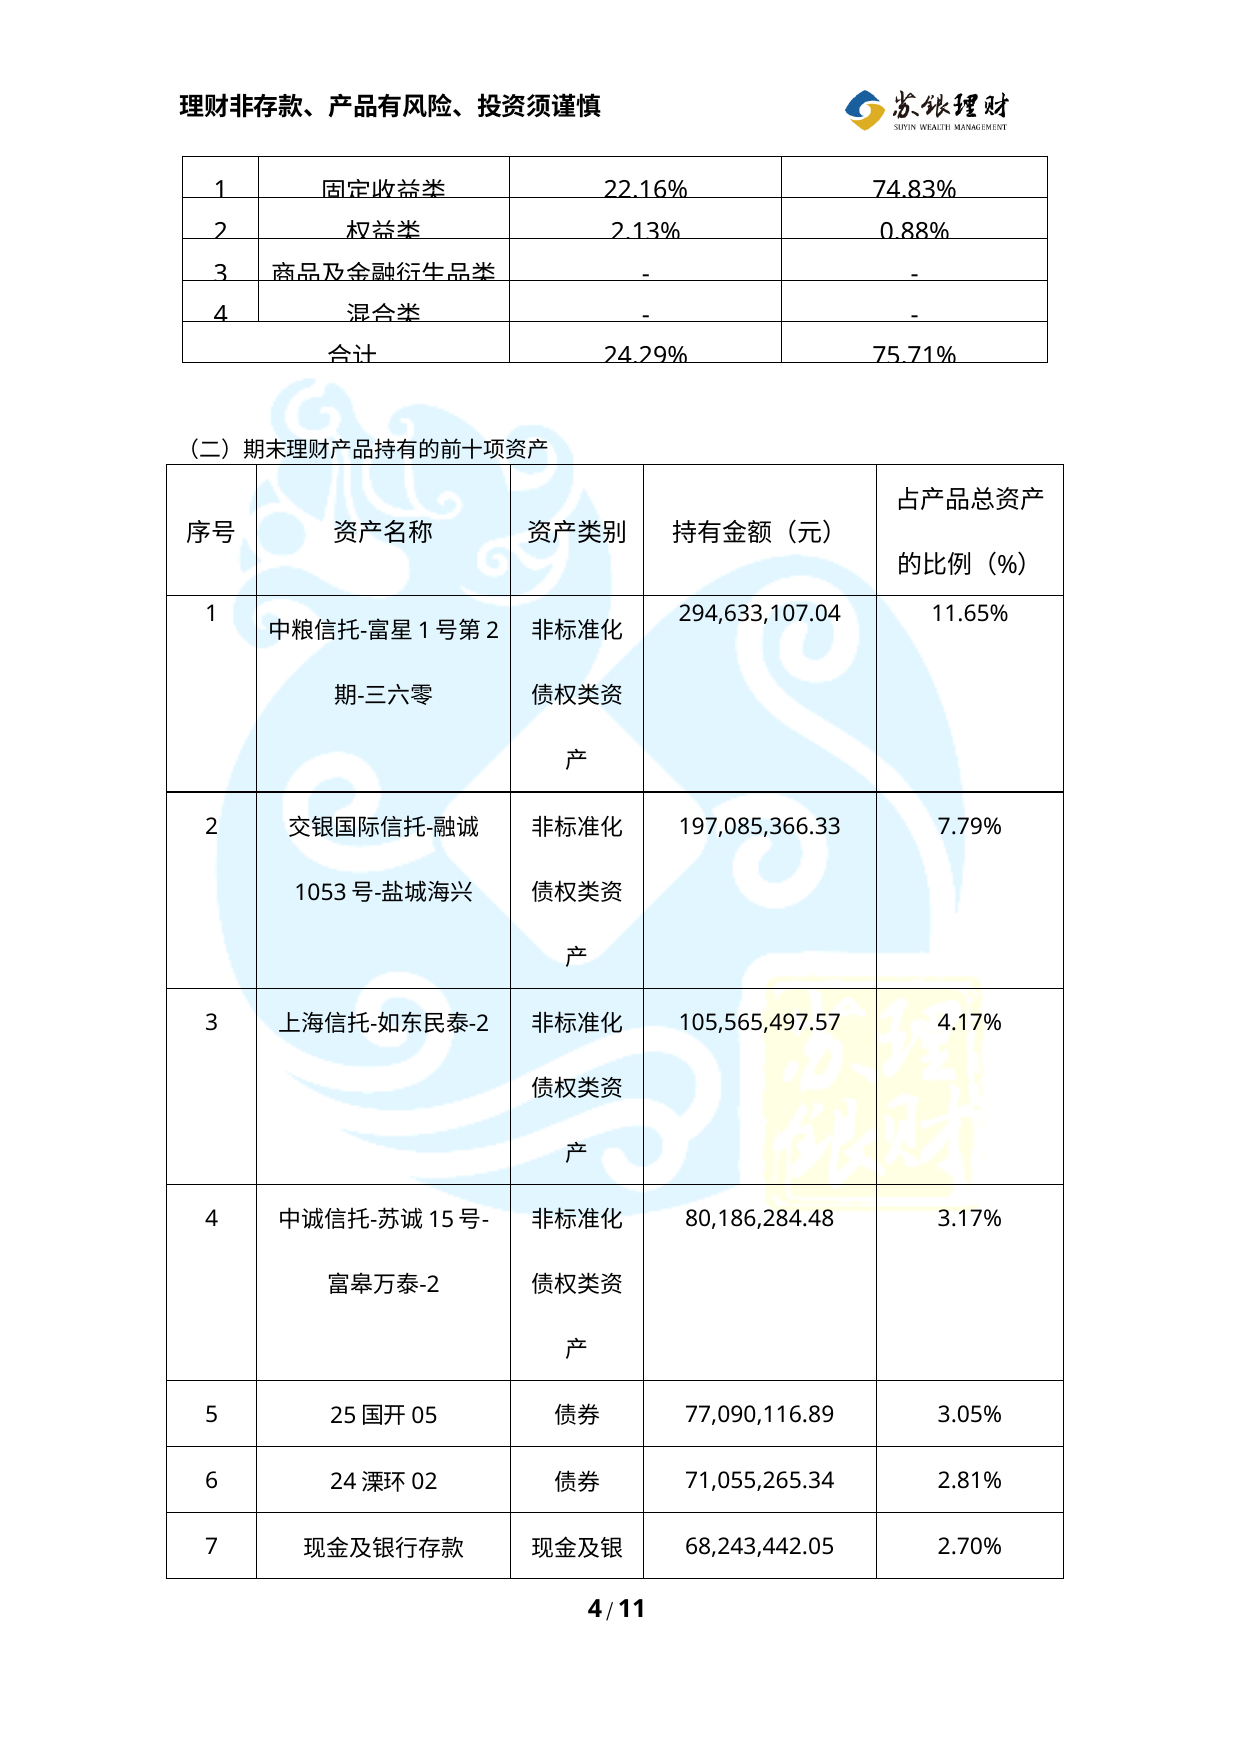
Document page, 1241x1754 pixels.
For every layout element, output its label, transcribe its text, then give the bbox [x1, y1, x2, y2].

picture [820, 72, 1039, 143]
table_cell 4 [167, 1185, 256, 1379]
table_header 序号 [167, 465, 256, 595]
subtitle （二）期末理财产品持有的前十项资产 [177, 432, 1053, 464]
table_cell 中粮信托-富星1号第2期-三六零 [257, 596, 510, 791]
table_cell 7.79% [877, 793, 1063, 987]
table_cell - [782, 239, 1047, 279]
table_cell 非标准化债权类资产 [511, 596, 643, 791]
table_cell 2 [183, 198, 258, 238]
table_cell 6 [167, 1447, 256, 1512]
table_cell 105,565,497.57 [644, 989, 876, 1183]
table_cell 4.17% [877, 989, 1063, 1183]
table_cell 非标准化债权类资产 [511, 793, 643, 987]
table_header 持有金额（元） [644, 465, 876, 595]
table_cell - [510, 281, 781, 321]
table_cell 77,090,116.89 [644, 1381, 876, 1446]
table_cell 债券 [511, 1381, 643, 1446]
table_cell - [510, 239, 781, 279]
table_cell 0.88% [782, 198, 1047, 238]
table_cell 5 [167, 1381, 256, 1446]
table_cell 68,243,442.05 [644, 1513, 876, 1578]
table_cell 75.71% [782, 322, 1047, 362]
table_cell 2.13% [510, 198, 781, 238]
table_cell 1 [183, 157, 258, 197]
table_cell 非标准化债权类资产 [511, 989, 643, 1183]
table_cell 固定收益类 [259, 157, 509, 197]
table_header 资产类别 [511, 465, 643, 595]
table_cell 3 [183, 239, 258, 279]
table_cell 上海信托-如东民泰-2 [257, 989, 510, 1183]
table_cell 74.83% [782, 157, 1047, 197]
table_cell 交银国际信托-融诚1053号-盐城海兴 [257, 793, 510, 987]
table_cell 2.81% [877, 1447, 1063, 1512]
table_cell 3.05% [877, 1381, 1063, 1446]
table_cell 现金及银行存款 [511, 1513, 643, 1578]
table_header 占产品总资产的比例（%） [877, 465, 1063, 595]
table_cell 7 [167, 1513, 256, 1578]
table_cell 非标准化债权类资产 [511, 1185, 643, 1379]
table_cell 80,186,284.48 [644, 1185, 876, 1379]
table_cell 25国开05 [257, 1381, 510, 1446]
table_cell 混合类 [259, 281, 509, 321]
table_cell 中诚信托-苏诚15号-富皋万泰-2 [257, 1185, 510, 1379]
table_cell 合计 [183, 322, 509, 362]
table_cell 3.17% [877, 1185, 1063, 1379]
table_cell 权益类 [259, 198, 509, 238]
table_cell 4 [183, 281, 258, 321]
table_cell 2 [167, 793, 256, 987]
table_cell 22.16% [510, 157, 781, 197]
table_cell 197,085,366.33 [644, 793, 876, 987]
table_cell 现金及银行存款 [257, 1513, 510, 1578]
table_cell 债券 [511, 1447, 643, 1512]
table_header 资产名称 [257, 465, 510, 595]
table_cell 294,633,107.04 [644, 596, 876, 791]
table_cell 2.70% [877, 1513, 1063, 1578]
table_cell 商品及金融衍生品类 [259, 239, 509, 279]
table_cell 24溧环02 [257, 1447, 510, 1512]
table_cell 11.65% [877, 596, 1063, 791]
table_cell 71,055,265.34 [644, 1447, 876, 1512]
table_cell 24.29% [510, 322, 781, 362]
table_cell 3 [167, 989, 256, 1183]
table_cell - [782, 281, 1047, 321]
table_cell 1 [167, 596, 256, 791]
